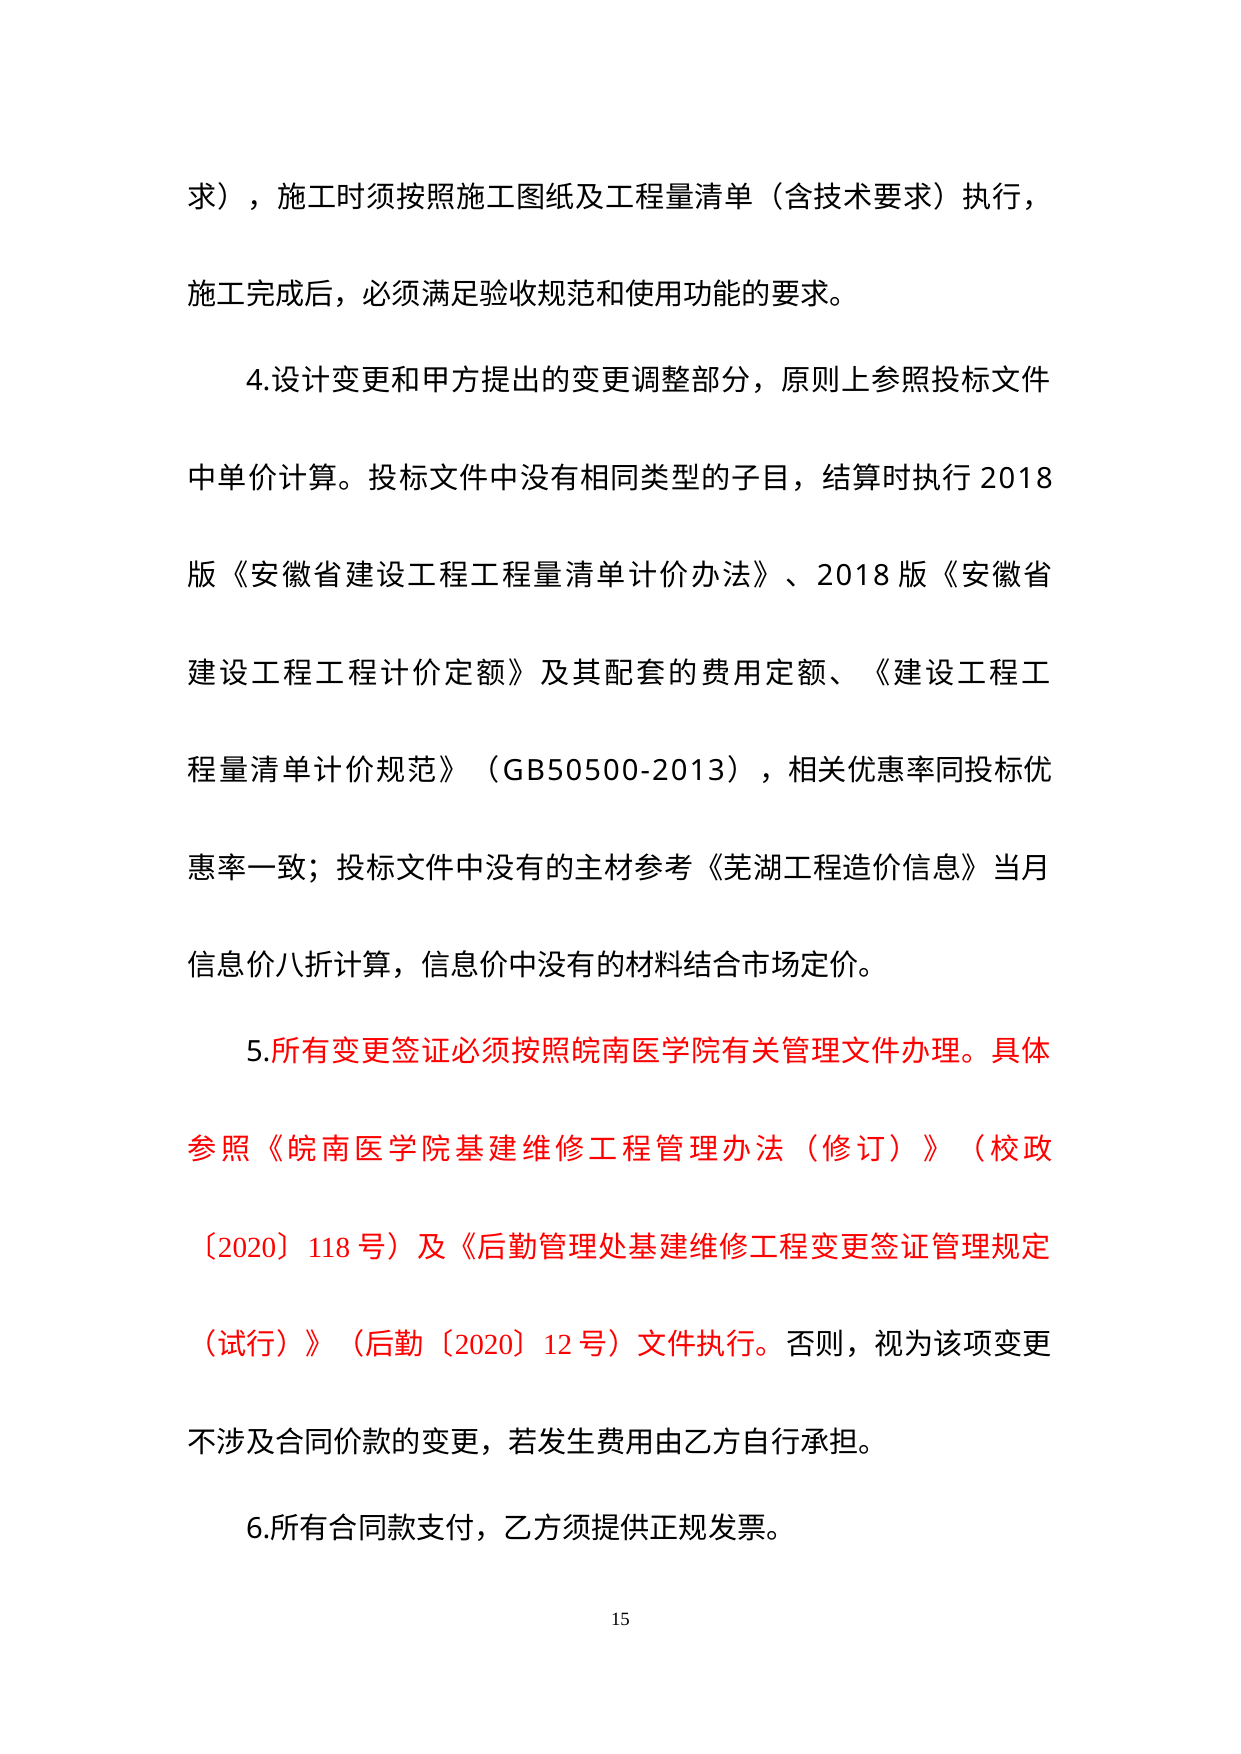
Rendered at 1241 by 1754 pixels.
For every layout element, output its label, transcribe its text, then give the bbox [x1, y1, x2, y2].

text 6.所有合同款支付，乙方须提供正规发票。 [187, 1493, 1053, 1558]
text 5.所有变更签证必须按照皖南医学院有关管理文件办理。具体参照《皖南医学院基建维修工程管理办法（修订）》（校政〔2020〕118号）及《后勤管理处基建维修工程变更签证管理规定（试行）》（后勤〔2020〕12号）文件执行。否则，视为该项变更不涉及合同价款的变更，若发生费用由乙方自行承担。 [187, 1017, 1053, 1472]
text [187, 162, 1053, 324]
text 4.设计变更和甲方提出的变更调整部分，原则上参照投标文件中单价计算。投标文件中没有相同类型的子目，结算时执行2018版《安徽省建设工程工程量清单计价办法》、2018版《安徽省建设工程工程计价定额》及其配套的费用定额、《建设工程工程量清单计价规范》（GB50500-2013），相关优惠率同投标优惠率一致；投标文件中没有的主材参考《芜湖工程造价信息》当月信息价八折计算，信息价中没有的材料结合市场定价。 [187, 346, 1053, 996]
